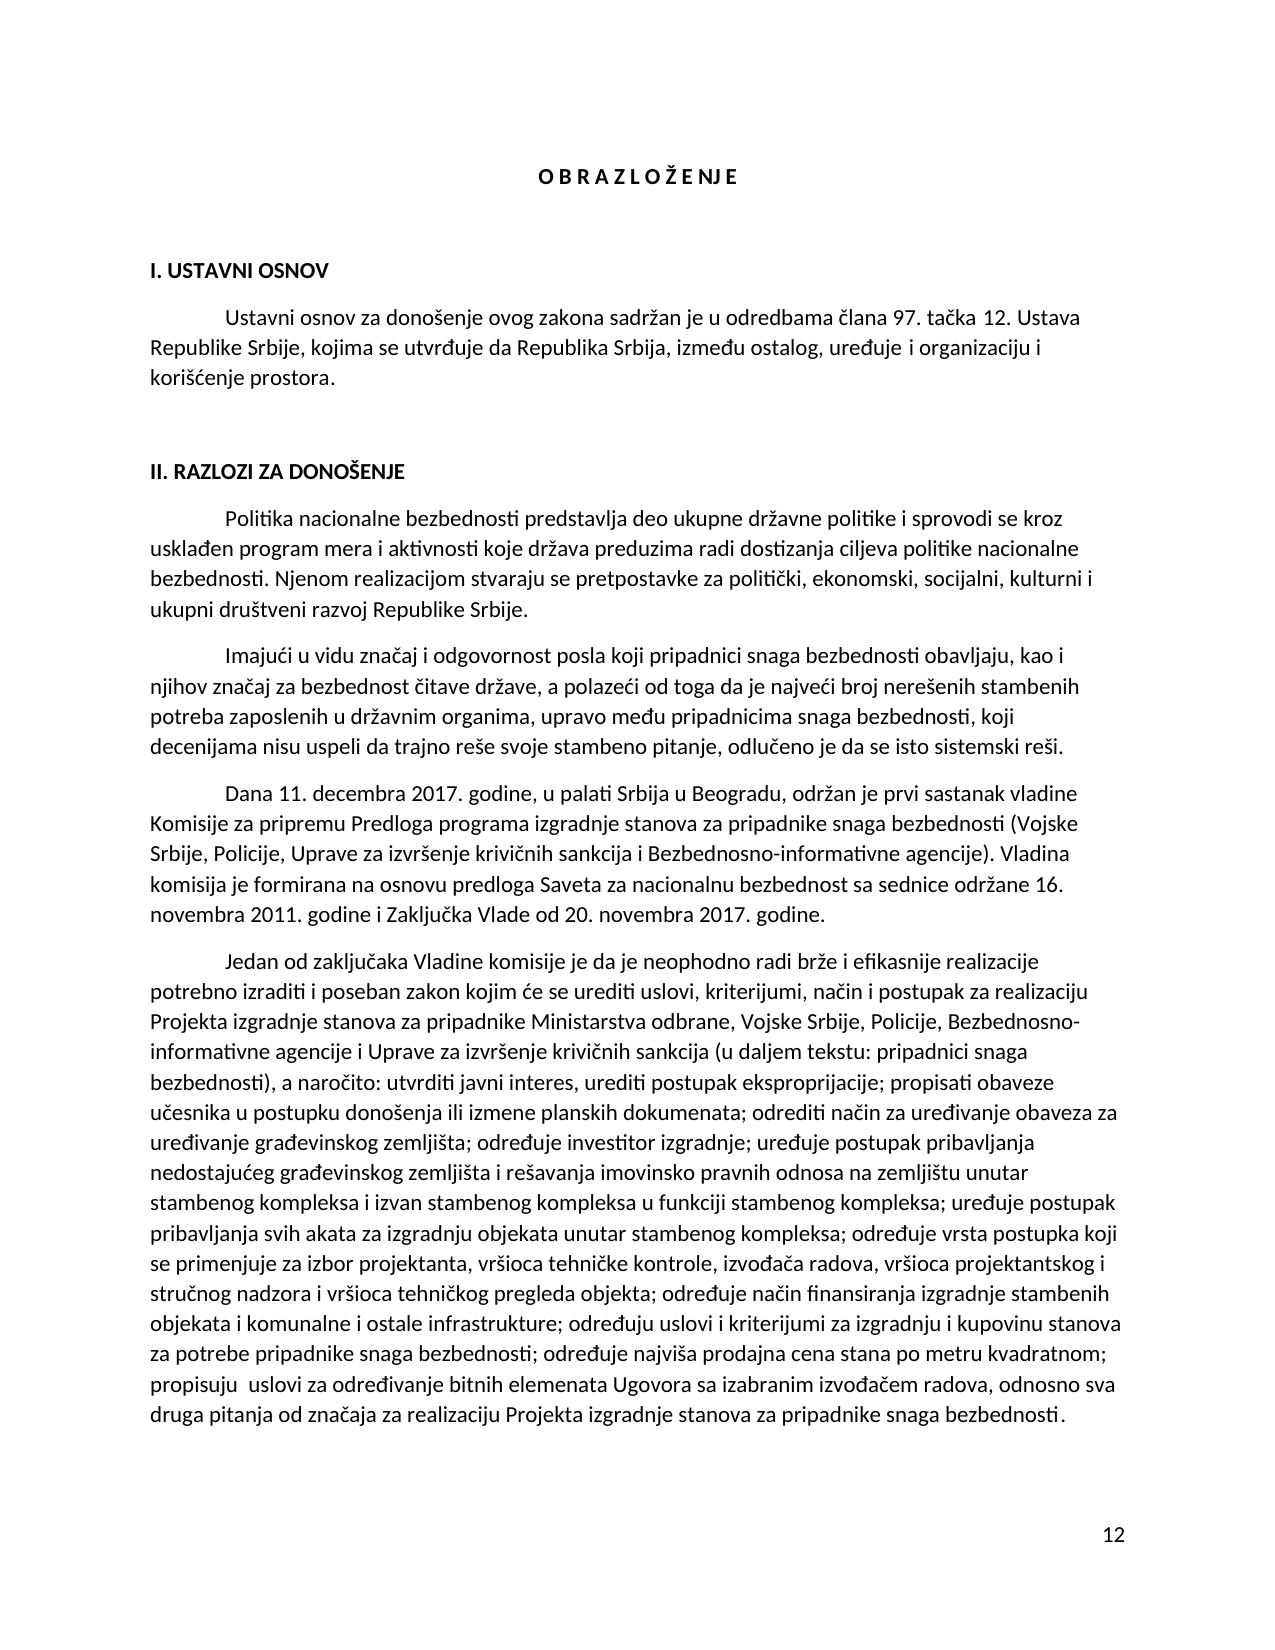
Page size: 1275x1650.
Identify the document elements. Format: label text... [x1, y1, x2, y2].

text II. RAZLOZI ZA DONOŠENJE [150, 457, 1125, 485]
text Imajući u vidu značaj i odgovornost posla koji pripadnici snaga bezbednosti obavljaju, kao i njihov značaj za bezbednost čitave države, a polazeći od toga da je najveći broj nerešenih stambenih potreba zaposlenih u državnim organima, upravo među pripadnicima snaga bezbednosti, koji decenijama nisu uspeli da trajno reše svoje stambeno pitanje, odlučeno je da se isto sistemski reši. [150, 642, 1125, 760]
text Dana 11. decembra 2017. godine, u palati Srbija u Beogradu, održan je prvi sastanak vladine Komisije za pripremu Predloga programa izgradnje stanova za pripadnike snaga bezbednosti (Vojske Srbije, Policije, Uprave za izvršenje krivičnih sankcija i Bezbednosno-informativne agencije). Vladina komisija je formirana na osnovu predloga Saveta za nacionalnu bezbednost sa sednice održane 16. novembra 2011. godine i Zaključka Vlade od 20. novembra 2017. godine. [150, 779, 1125, 928]
text Ustavni osnov za donošenje ovog zakona sadržan je u odredbama člana 97. tačka 12. Ustava Republike Srbije, kojima se utvrđuje da Republika Srbija, između ostalog, uređuje i organizaciju i korišćenje prostora. [150, 303, 1125, 392]
text Jedan od zaključaka Vladine komisije je da je neophodno radi brže i efikasnije realizacije potrebno izraditi i poseban zakon kojim će se urediti uslovi, kriterijumi, način i postupak za realizaciju Projekta izgradnje stanova za pripadnike Ministarstva odbrane, Vojske Srbije, Policije, Bezbednosno-informativne agencije i Uprave za izvršenje krivičnih sankcija (u daljem tekstu: pripadnici snaga bezbednosti), a naročito: utvrditi javni interes, urediti postupak eksproprijacije; propisati obaveze učesnika u postupku donošenja ili izmene planskih dokumenata; odrediti način za uređivanje obaveza za uređivanje građevinskog zemljišta; određuje investitor izgradnje; uređuje postupak pribavljanja nedostajućeg građevinskog zemljišta i rešavanja imovinsko pravnih odnosa na zemljištu unutar stambenog kompleksa i izvan stambenog kompleksa u funkciji stambenog kompleksa; uređuje postupak pribavljanja svih akata za izgradnju objekata unutar stambenog kompleksa; određuje vrsta postupka koji se primenjuje za izbor projektanta, vršioca tehničke kontrole, izvođača radova, vršioca projektantskog i stručnog nadzora i vršioca tehničkog pregleda objekta; određuje način finansiranja izgradnje stambenih objekata i komunalne i ostale infrastrukture; određuju uslovi i kriterijumi za izgradnju i kupovinu stanova za potrebe pripadnike snaga bezbednosti; određuje najviša prodajna cena stana po metru kvadratnom; propisuju uslovi za određivanje bitnih elemenata Ugovora sa izabranim izvođačem radova, odnosno sva druga pitanja od značaja za realizaciju Projekta izgradnje stanova za pripadnike snaga bezbednosti. [150, 947, 1125, 1428]
text Politika nacionalne bezbednosti predstavlja deo ukupne državne politike i sprovodi se kroz usklađen program mera i aktivnosti koje država preduzima radi dostizanja ciljeva politike nacionalne bezbednosti. Njenom realizacijom stvaraju se pretpostavke za politički, ekonomski, socijalni, kulturni i ukupni društveni razvoj Republike Srbije. [150, 504, 1125, 623]
text O B R A Z L O Ž E NJ E [150, 162, 1125, 191]
text I. USTAVNI OSNOV [150, 256, 1125, 284]
